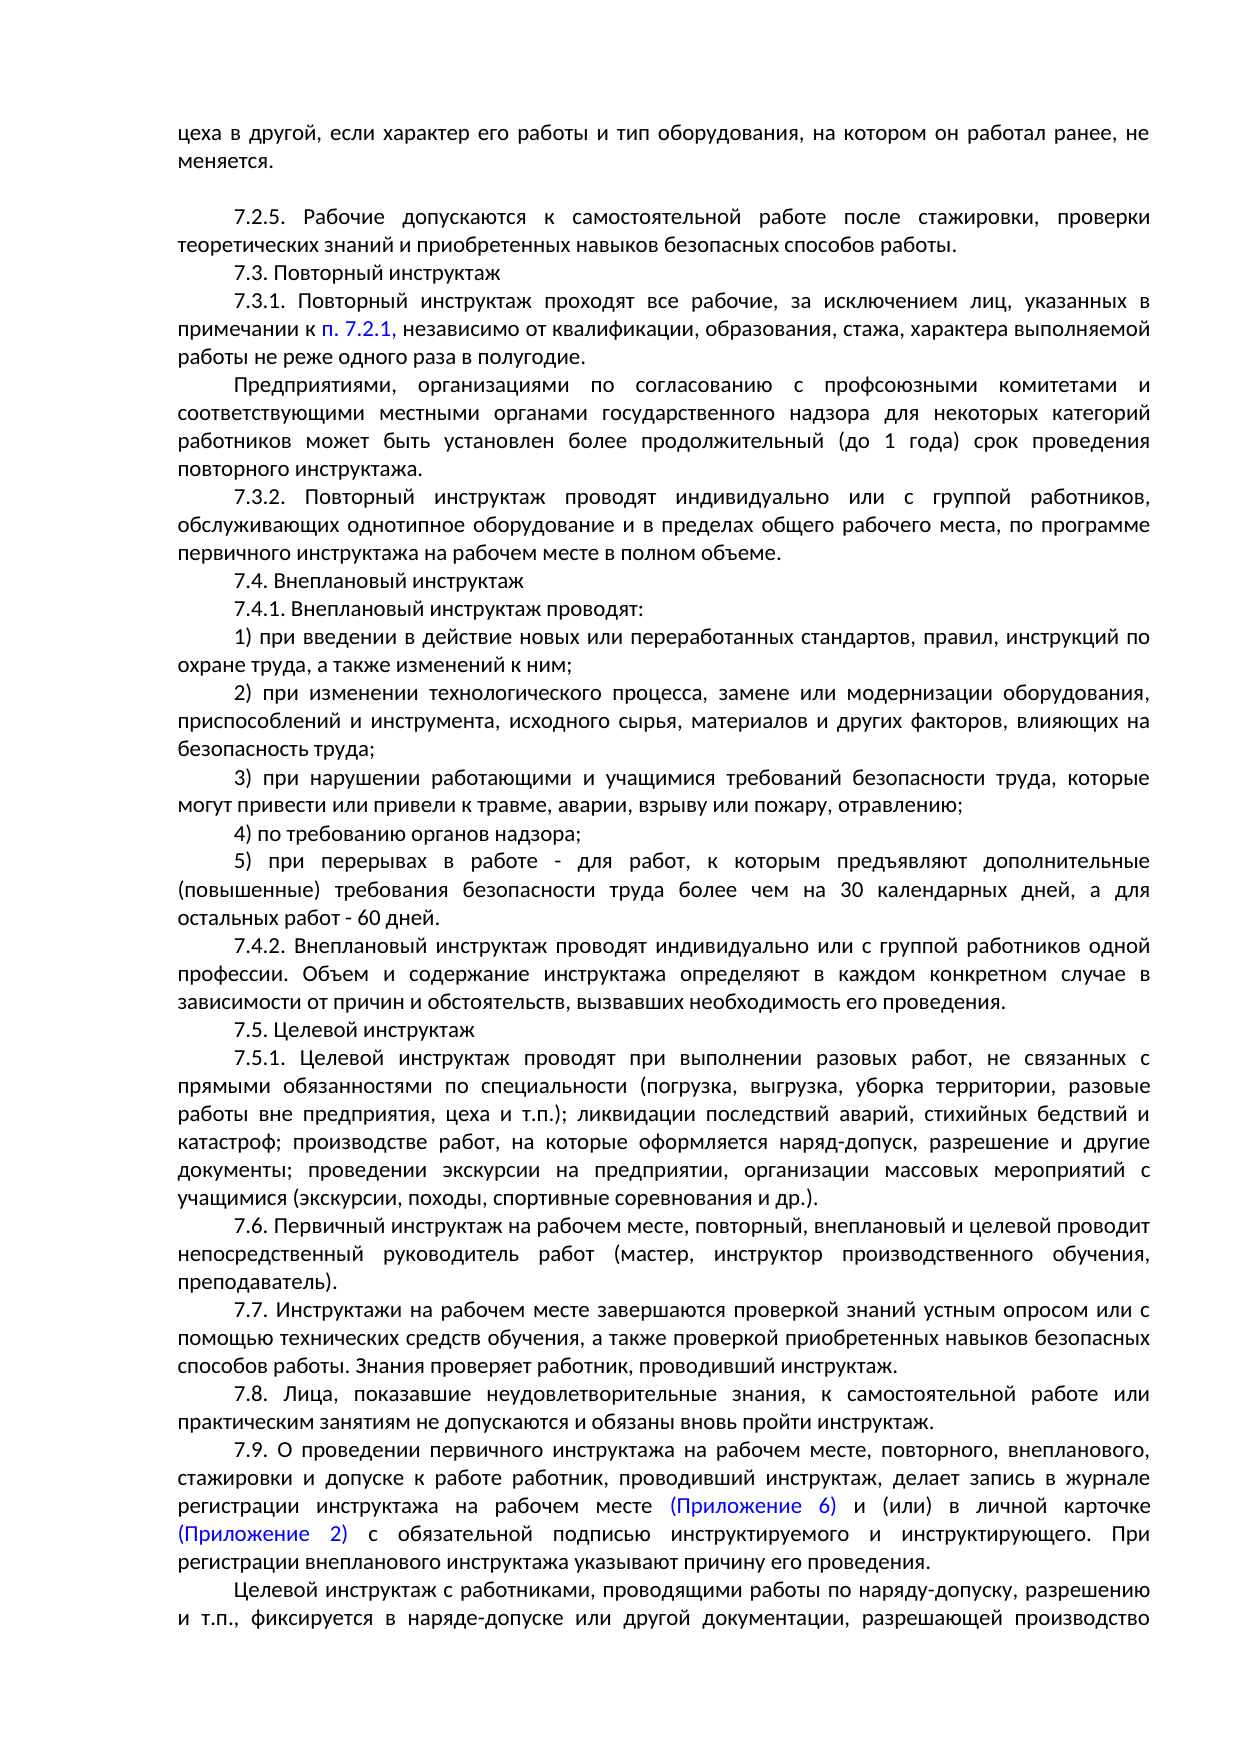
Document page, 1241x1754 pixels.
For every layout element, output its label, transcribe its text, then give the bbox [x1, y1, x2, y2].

text 7.6. Первичный инструктаж на рабочем месте, повторный, внеплановый и целевой проводит непосредственный руководитель работ (мастер, инструктор производственного обучения, преподаватель). [177, 1211, 1152, 1295]
text 7.2.5. Рабочие допускаются к самостоятельной работе после стажировки, проверки теоретических знаний и приобретенных навыков безопасных способов работы. [177, 202, 1152, 258]
text 7.5. Целевой инструктаж [177, 1015, 1152, 1043]
text 7.8. Лица, показавшие неудовлетворительные знания, к самостоятельной работе или практическим занятиям не допускаются и обязаны вновь пройти инструктаж. [177, 1379, 1152, 1435]
text 2) при изменении технологического процесса, замене или модернизации оборудования, приспособлений и инструмента, исходного сырья, материалов и других факторов, влияющих на безопасность труда; [177, 678, 1152, 763]
text 7.4.1. Внеплановый инструктаж проводят: [177, 594, 1152, 622]
text 7.7. Инструктажи на рабочем месте завершаются проверкой знаний устным опросом или с помощью технических средств обучения, а также проверкой приобретенных навыков безопасных способов работы. Знания проверяет работник, проводивший инструктаж. [177, 1295, 1152, 1379]
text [177, 118, 1152, 174]
text 7.4.2. Внеплановый инструктаж проводят индивидуально или с группой работников одной профессии. Объем и содержание инструктажа определяют в каждом конкретном случае в зависимости от причин и обстоятельств, вызвавших необходимость его проведения. [177, 931, 1152, 1015]
text 3) при нарушении работающими и учащимися требований безопасности труда, которые могут привести или привели к травме, аварии, взрыву или пожару, отравлению; [177, 763, 1152, 819]
text 7.5.1. Целевой инструктаж проводят при выполнении разовых работ, не связанных с прямыми обязанностями по специальности (погрузка, выгрузка, уборка территории, разовые работы вне предприятия, цеха и т.п.); ликвидации последствий аварий, стихийных бедствий и катастроф; производстве работ, на которые оформляется наряд-допуск, разрешение и другие документы; проведении экскурсии на предприятии, организации массовых мероприятий с учащимися (экскурсии, походы, спортивные соревнования и др.). [177, 1043, 1152, 1211]
text 4) по требованию органов надзора; [177, 819, 1152, 847]
text 7.3.2. Повторный инструктаж проводят индивидуально или с группой работников, обслуживающих однотипное оборудование и в пределах общего рабочего места, по программе первичного инструктажа на рабочем месте в полном объеме. [177, 482, 1152, 566]
text 7.4. Внеплановый инструктаж [177, 566, 1152, 594]
text Предприятиями, организациями по согласованию с профсоюзными комитетами и соответствующими местными органами государственного надзора для некоторых категорий работников может быть установлен более продолжительный (до 1 года) срок проведения повторного инструктажа. [177, 370, 1152, 482]
text 7.9. О проведении первичного инструктажа на рабочем месте, повторного, внепланового, стажировки и допуске к работе работник, проводивший инструктаж, делает запись в журнале регистрации инструктажа на рабочем месте (Приложение 6) и (или) в личной карточке (Приложение 2) с обязательной подписью инструктируемого и инструктирующего. При регистрации внепланового инструктажа указывают причину его проведения. [177, 1435, 1152, 1575]
text 7.3. Повторный инструктаж [177, 258, 1152, 286]
text 7.3.1. Повторный инструктаж проходят все рабочие, за исключением лиц, указанных в примечании к п. 7.2.1, независимо от квалификации, образования, стажа, характера выполняемой работы не реже одного раза в полугодие. [177, 286, 1152, 370]
text 5) при перерывах в работе - для работ, к которым предъявляют дополнительные (повышенные) требования безопасности труда более чем на 30 календарных дней, а для остальных работ - 60 дней. [177, 847, 1152, 931]
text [177, 1575, 1152, 1631]
text 1) при введении в действие новых или переработанных стандартов, правил, инструкций по охране труда, а также изменений к ним; [177, 622, 1152, 678]
